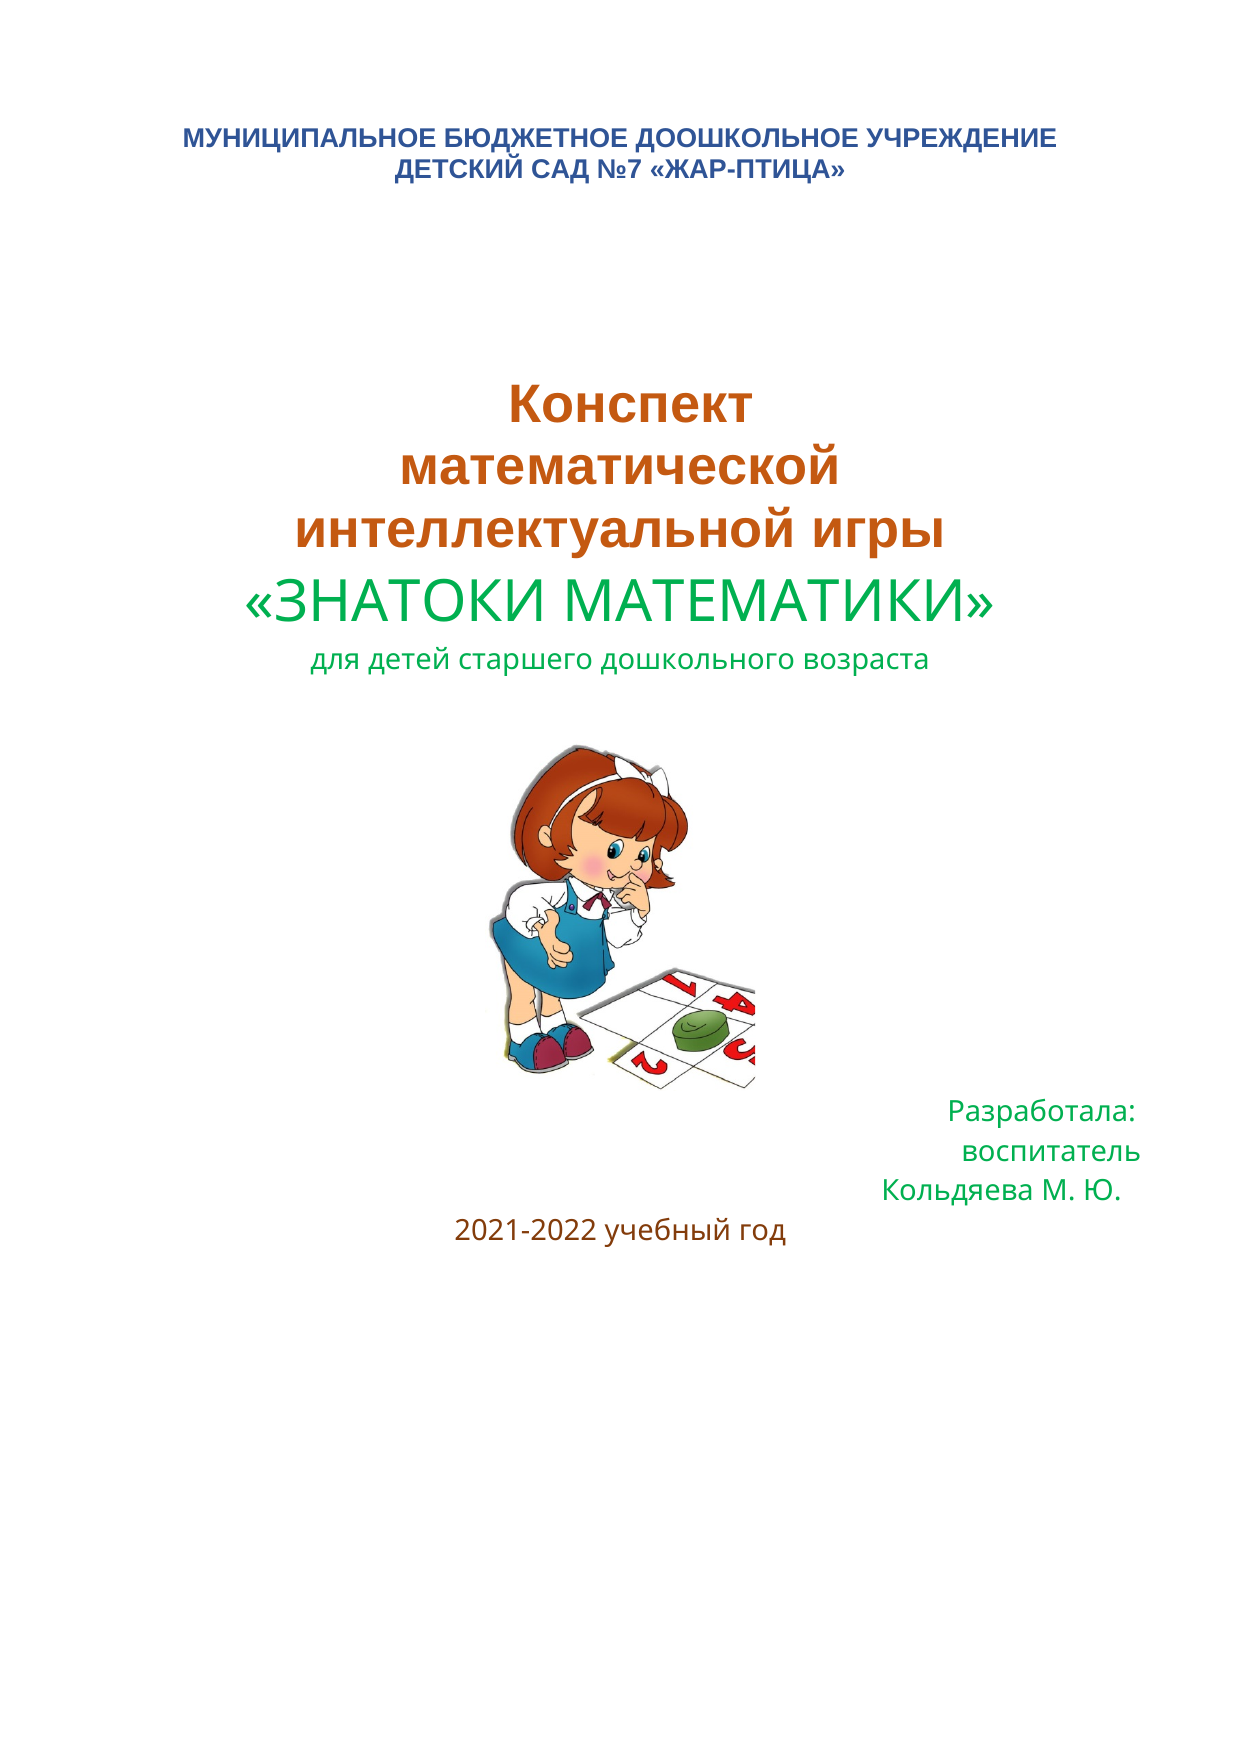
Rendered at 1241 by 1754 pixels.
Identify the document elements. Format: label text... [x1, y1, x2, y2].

text «ЗНАТОКИ МАТЕМАТИКИ» [75, 558, 1165, 638]
text математической [75, 434, 1165, 496]
text интеллектуальной игры [75, 496, 1165, 558]
text 2021-2022 учебный год [75, 1209, 1165, 1249]
text МУНИЦИПАЛЬНОЕ БЮДЖЕТНОЕ ДООШКОЛЬНОЕ УЧРЕЖДЕНИЕ [75, 122, 1165, 153]
text Разработала: [75, 1090, 1165, 1130]
text воспитатель [75, 1130, 1165, 1169]
text для детей старшего дошкольного возраста [75, 638, 1165, 678]
text ДЕТСКИЙ САД №7 «ЖАР-ПТИЦА» [75, 153, 1165, 184]
picture [485, 740, 756, 1091]
text Конспект [75, 372, 1165, 434]
text Кольдяева М. Ю. [75, 1169, 1165, 1209]
